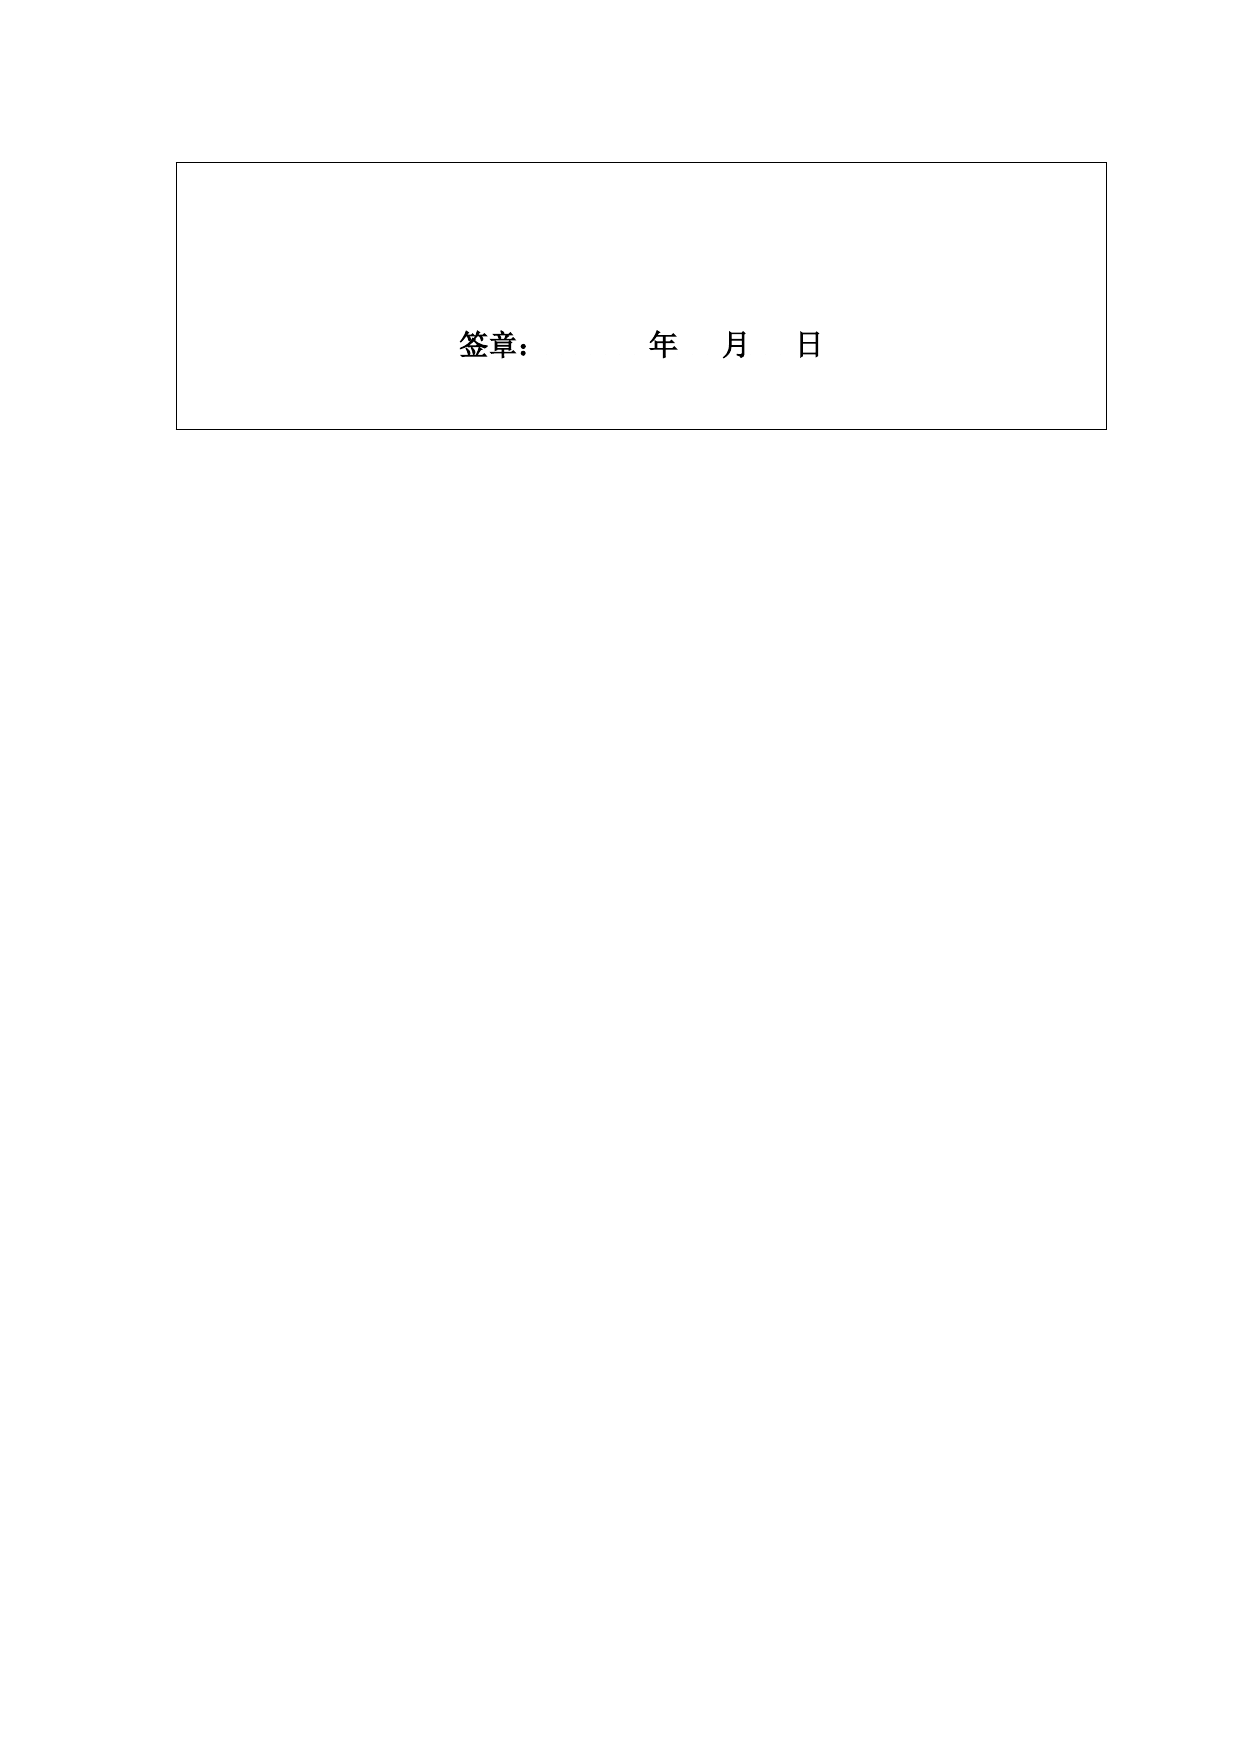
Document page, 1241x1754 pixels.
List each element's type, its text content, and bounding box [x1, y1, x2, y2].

table_cell 签章： 年 月 日 [177, 163, 1106, 429]
